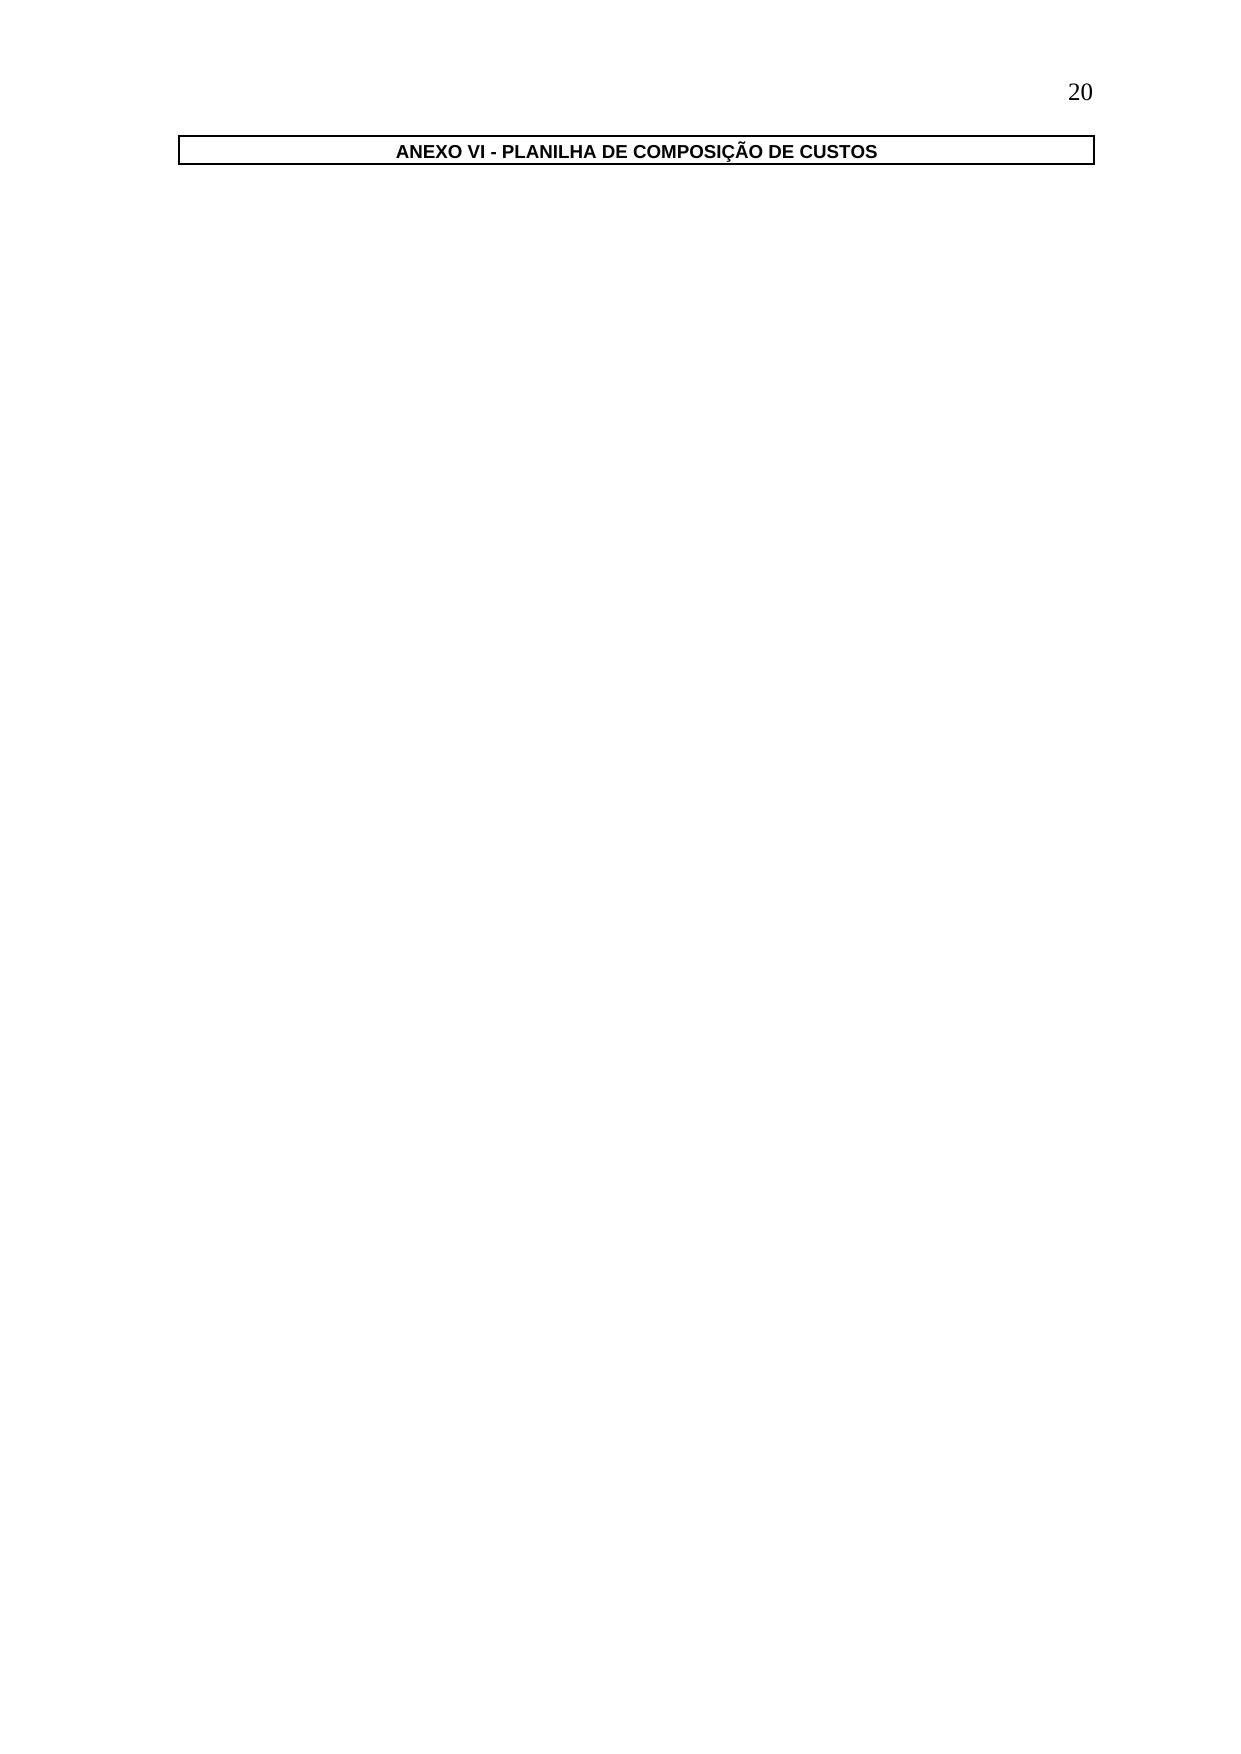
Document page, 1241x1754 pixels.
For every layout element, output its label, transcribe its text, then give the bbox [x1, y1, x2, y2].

table_header ANEXO VI - PLANILHA DE COMPOSIÇÃO DE CUSTOS [180, 137, 1093, 163]
